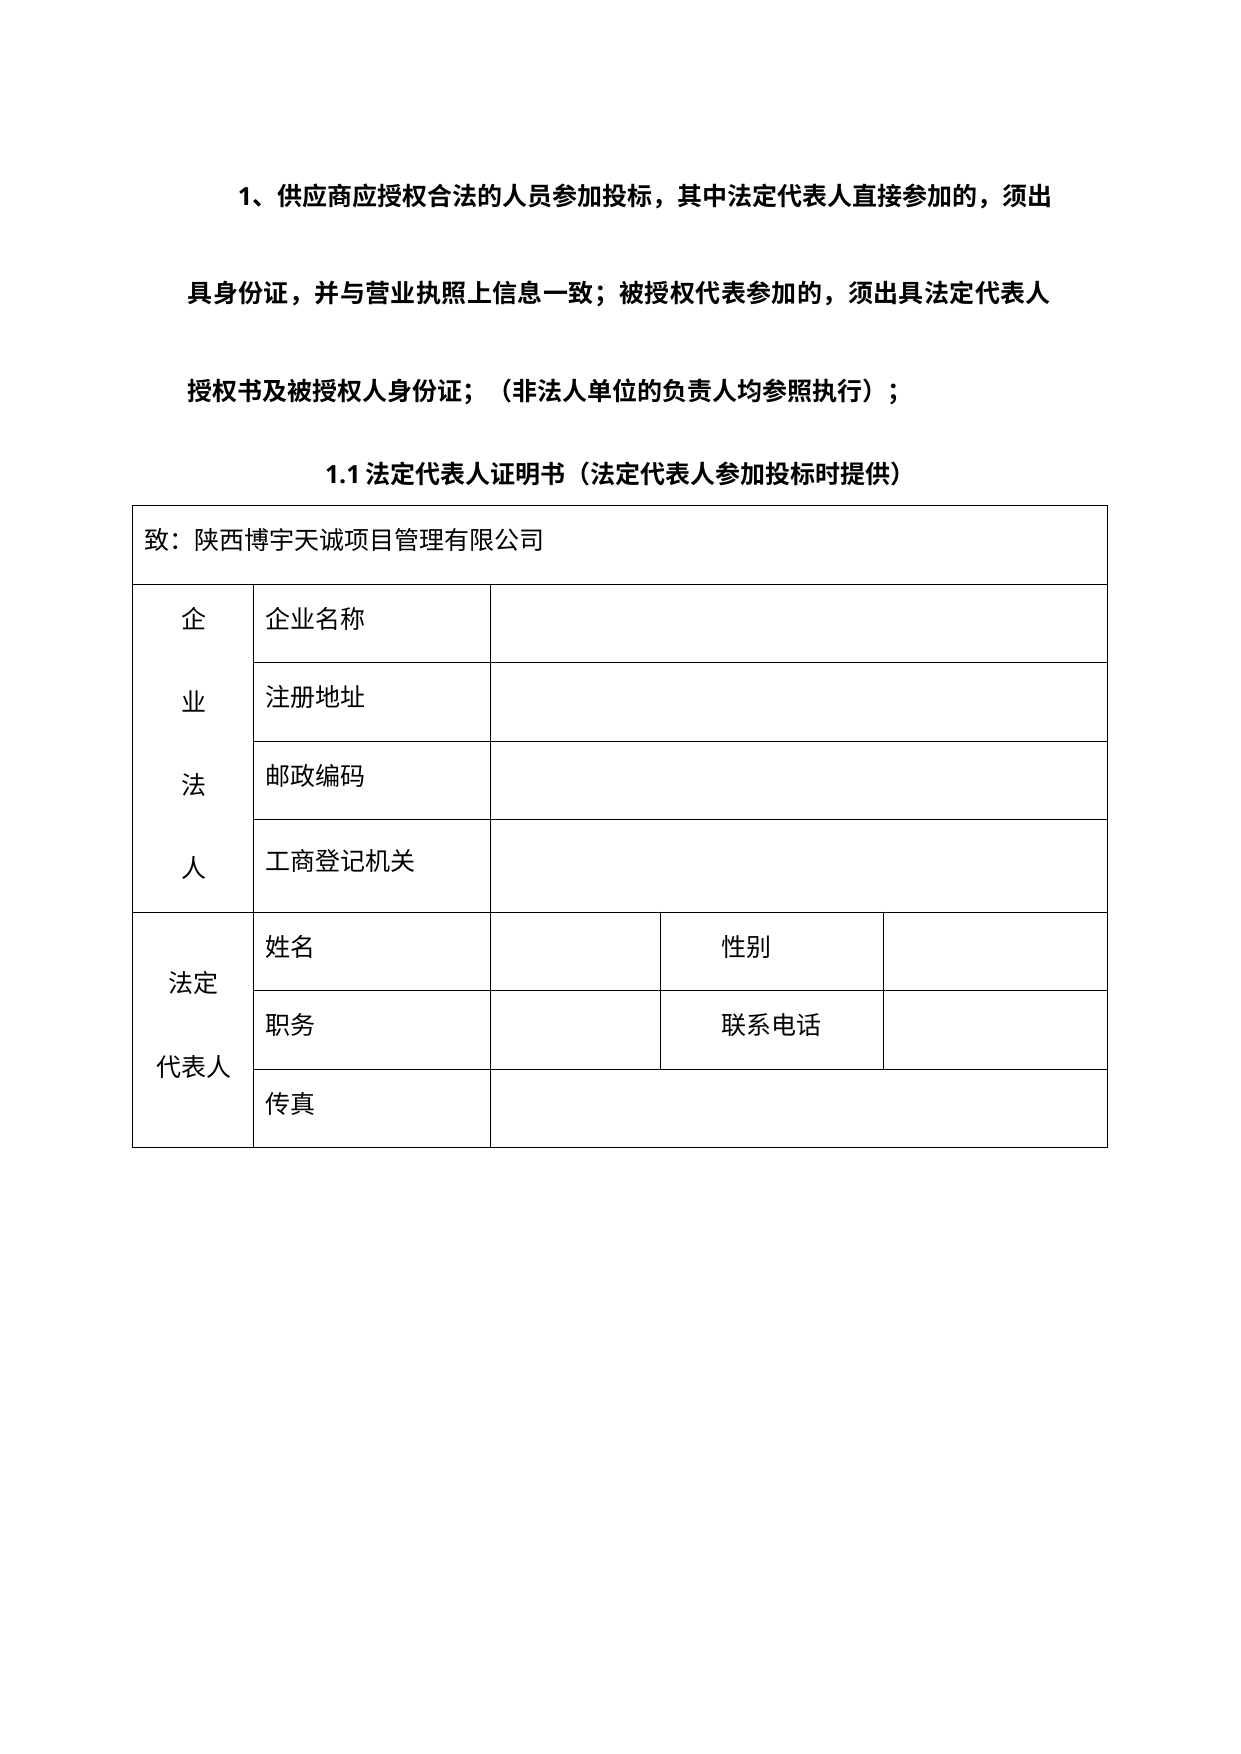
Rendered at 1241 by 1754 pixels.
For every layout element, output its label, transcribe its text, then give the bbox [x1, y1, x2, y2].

table_cell 法定 代表人 [133, 913, 253, 1147]
table_cell 工商登记机关 [254, 820, 490, 912]
table_cell [491, 585, 1107, 662]
table_cell [491, 1070, 1107, 1147]
table_cell 企 业 法 人 [133, 585, 253, 912]
table_header 致：陕西博宇天诚项目管理有限公司 [133, 506, 1107, 584]
table_cell [491, 913, 660, 990]
table_cell [491, 742, 1107, 819]
table_cell [491, 820, 1107, 912]
table_cell 职务 [254, 991, 490, 1069]
table_cell 姓名 [254, 913, 490, 990]
table_cell [491, 991, 660, 1069]
table_cell 邮政编码 [254, 742, 490, 819]
table_cell 注册地址 [254, 663, 490, 741]
table_cell [491, 663, 1107, 741]
table_cell 性别 [661, 913, 883, 990]
text 1、供应商应授权合法的人员参加投标，其中法定代表人直接参加的，须出具身份证，并与营业执照上信息一致；被授权代表参加的，须出具法定代表人授权书及被授权人身份证；（非法人单位的负责人均参照执行）； [187, 162, 1053, 422]
table_cell [884, 991, 1107, 1069]
table_cell [884, 913, 1107, 990]
table_cell 联系电话 [661, 991, 883, 1069]
table_cell 企业名称 [254, 585, 490, 662]
table_cell 传真 [254, 1070, 490, 1147]
text 1.1法定代表人证明书（法定代表人参加投标时提供） [187, 440, 1053, 505]
